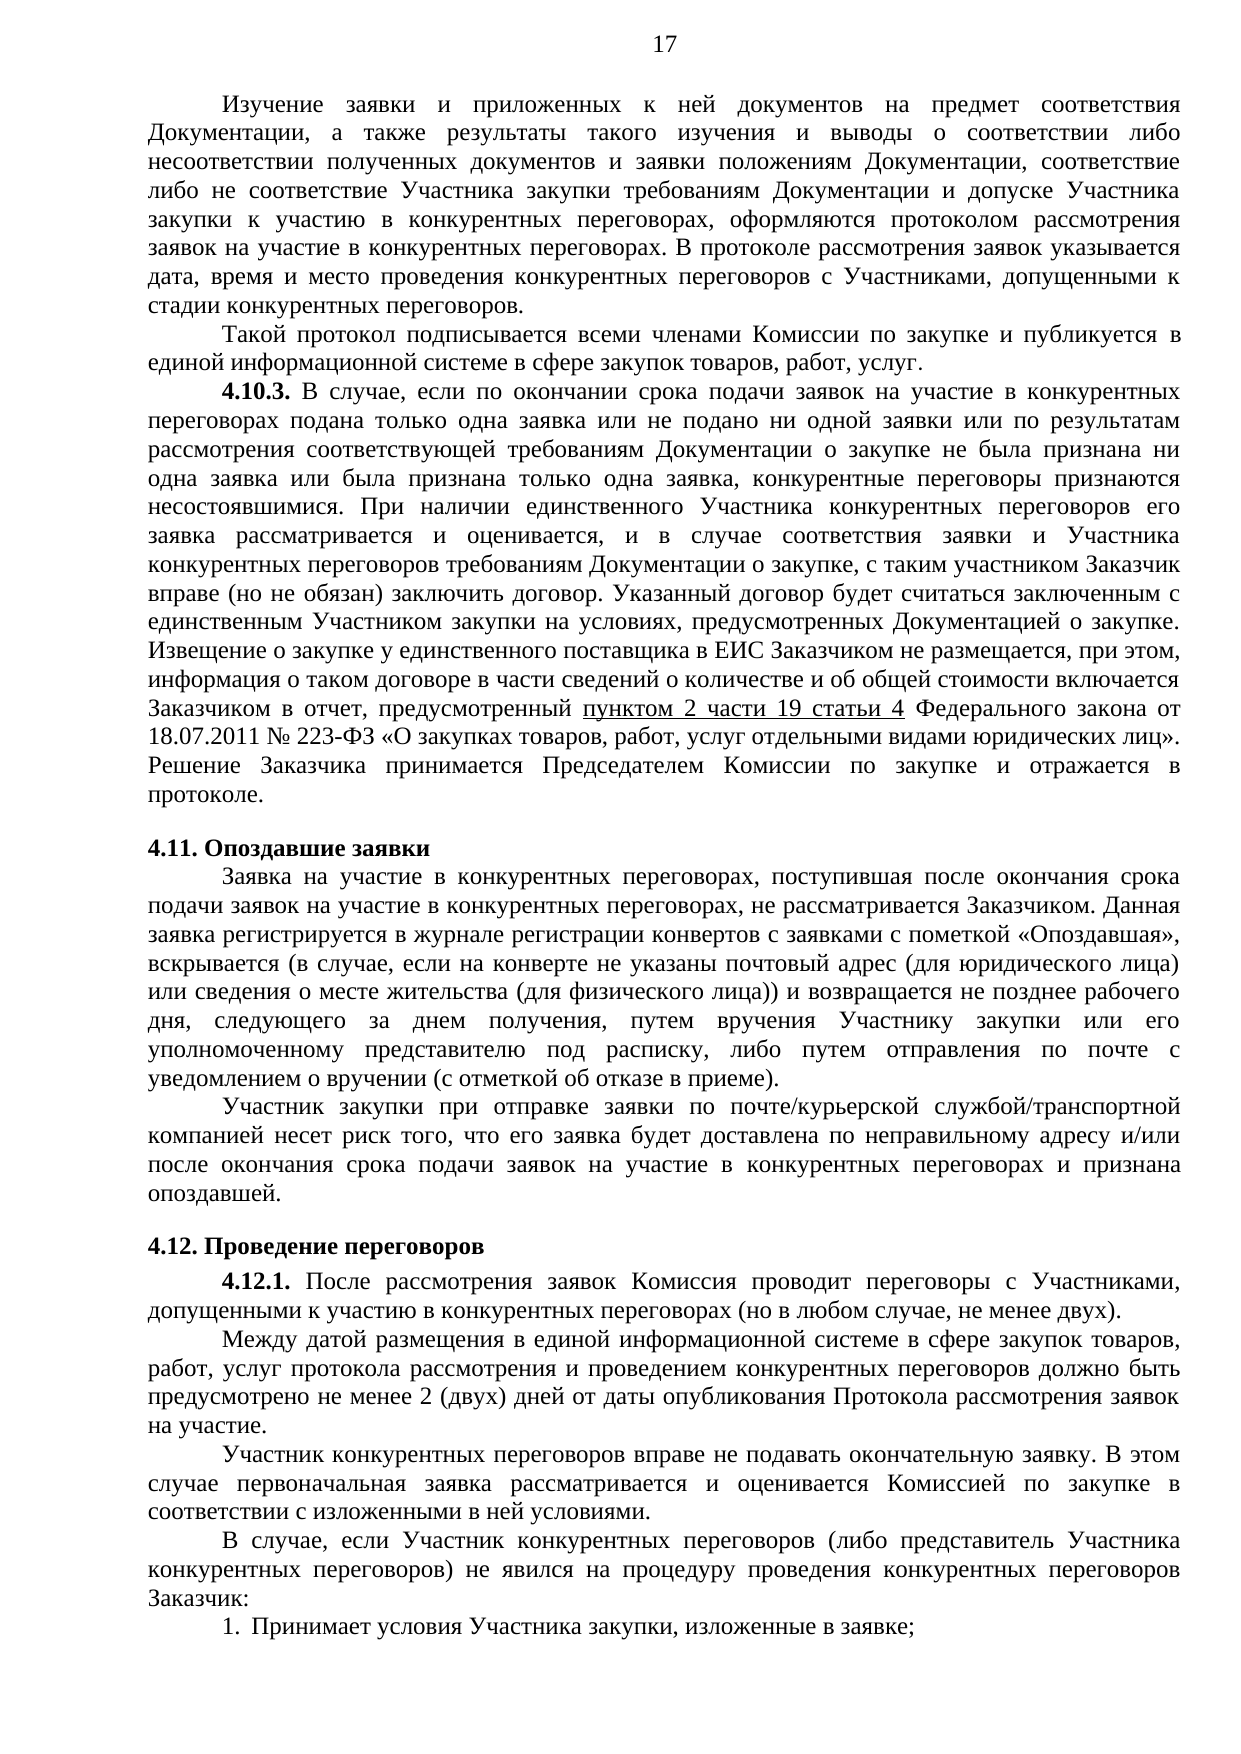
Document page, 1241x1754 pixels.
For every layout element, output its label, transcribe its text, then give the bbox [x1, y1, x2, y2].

text Участник конкурентных переговоров вправе не подавать окончательную заявку. В этом случае первоначальная заявка рассматривается и оценивается Комиссией по закупке в соответствии с изложенными в ней условиями. [148, 1439, 1181, 1525]
text Между датой размещения в единой информационной системе в сфере закупок товаров, работ, услуг протокола рассмотрения и проведением конкурентных переговоров должно быть предусмотрено не менее 2 (двух) дней от даты опубликования Протокола рассмотрения заявок на участие. [148, 1324, 1181, 1439]
text 4.10.3. В случае, если по окончании срока подачи заявок на участие в конкурентных переговорах подана только одна заявка или не подано ни одной заявки или по результатам рассмотрения соответствующей требованиям Документации о закупке не была признана ни одна заявка или была признана только одна заявка, конкурентные переговоры признаются несостоявшимися. При наличии единственного Участника конкурентных переговоров его заявка рассматривается и оценивается, и в случае соответствия заявки и Участника конкурентных переговоров требованиям Документации о закупке, с таким участником Заказчик вправе (но не обязан) заключить договор. Указанный договор будет считаться заключенным с единственным Участником закупки на условиях, предусмотренных Документацией о закупке. Извещение о закупке у единственного поставщика в ЕИС Заказчиком не размещается, при этом, информация о таком договоре в части сведений о количестве и об общей стоимости включается Заказчиком в отчет, предусмотренный пунктом 2 части 19 статьи 4 Федерального закона от 18.07.2011 № 223-ФЗ «О закупках товаров, работ, услуг отдельными видами юридических лиц». Решение Заказчика принимается Председателем Комиссии по закупке и отражается в протоколе. [148, 376, 1181, 808]
text Участник закупки при отправке заявки по почте/курьерской службой/транспортной компанией несет риск того, что его заявка будет доставлена по неправильному адресу и/или после окончания срока подачи заявок на участие в конкурентных переговорах и признана опоздавшей. [148, 1091, 1181, 1206]
text Заявка на участие в конкурентных переговорах, поступившая после окончания срока подачи заявок на участие в конкурентных переговорах, не рассматривается Заказчиком. Данная заявка регистрируется в журнале регистрации конвертов с заявками с пометкой «Опоздавшая», вскрывается (в случае, если на конверте не указаны почтовый адрес (для юридического лица) или сведения о месте жительства (для физического лица)) и возвращается не позднее рабочего дня, следующего за днем получения, путем вручения Участнику закупки или его уполномоченному представителю под расписку, либо путем отправления по почте с уведомлением о вручении (с отметкой об отказе в приеме). [148, 861, 1181, 1091]
subtitle 4.11. Опоздавшие заявки [148, 833, 1181, 861]
text В случае, если Участник конкурентных переговоров (либо представитель Участника конкурентных переговоров) не явился на процедуру проведения конкурентных переговоров Заказчик: [148, 1525, 1181, 1611]
text Изучение заявки и приложенных к ней документов на предмет соответствия Документации, а также результаты такого изучения и выводы о соответствии либо несоответствии полученных документов и заявки положениям Документации, соответствие либо не соответствие Участника закупки требованиям Документации и допуске Участника закупки к участию в конкурентных переговорах, оформляются протоколом рассмотрения заявок на участие в конкурентных переговорах. В протоколе рассмотрения заявок указывается дата, время и место проведения конкурентных переговоров с Участниками, допущенными к стадии конкурентных переговоров. [148, 89, 1181, 319]
text 4.12.1. После рассмотрения заявок Комиссия проводит переговоры с Участниками, допущенными к участию в конкурентных переговорах (но в любом случае, не менее двух). [148, 1266, 1181, 1324]
list Принимает условия Участника закупки, изложенные в заявке; [148, 1611, 1181, 1640]
text 4.12. Проведение переговоров [148, 1231, 1181, 1260]
text Такой протокол подписывается всеми членами Комиссии по закупке и публикуется в единой информационной системе в сфере закупок товаров, работ, услуг. [148, 319, 1181, 376]
